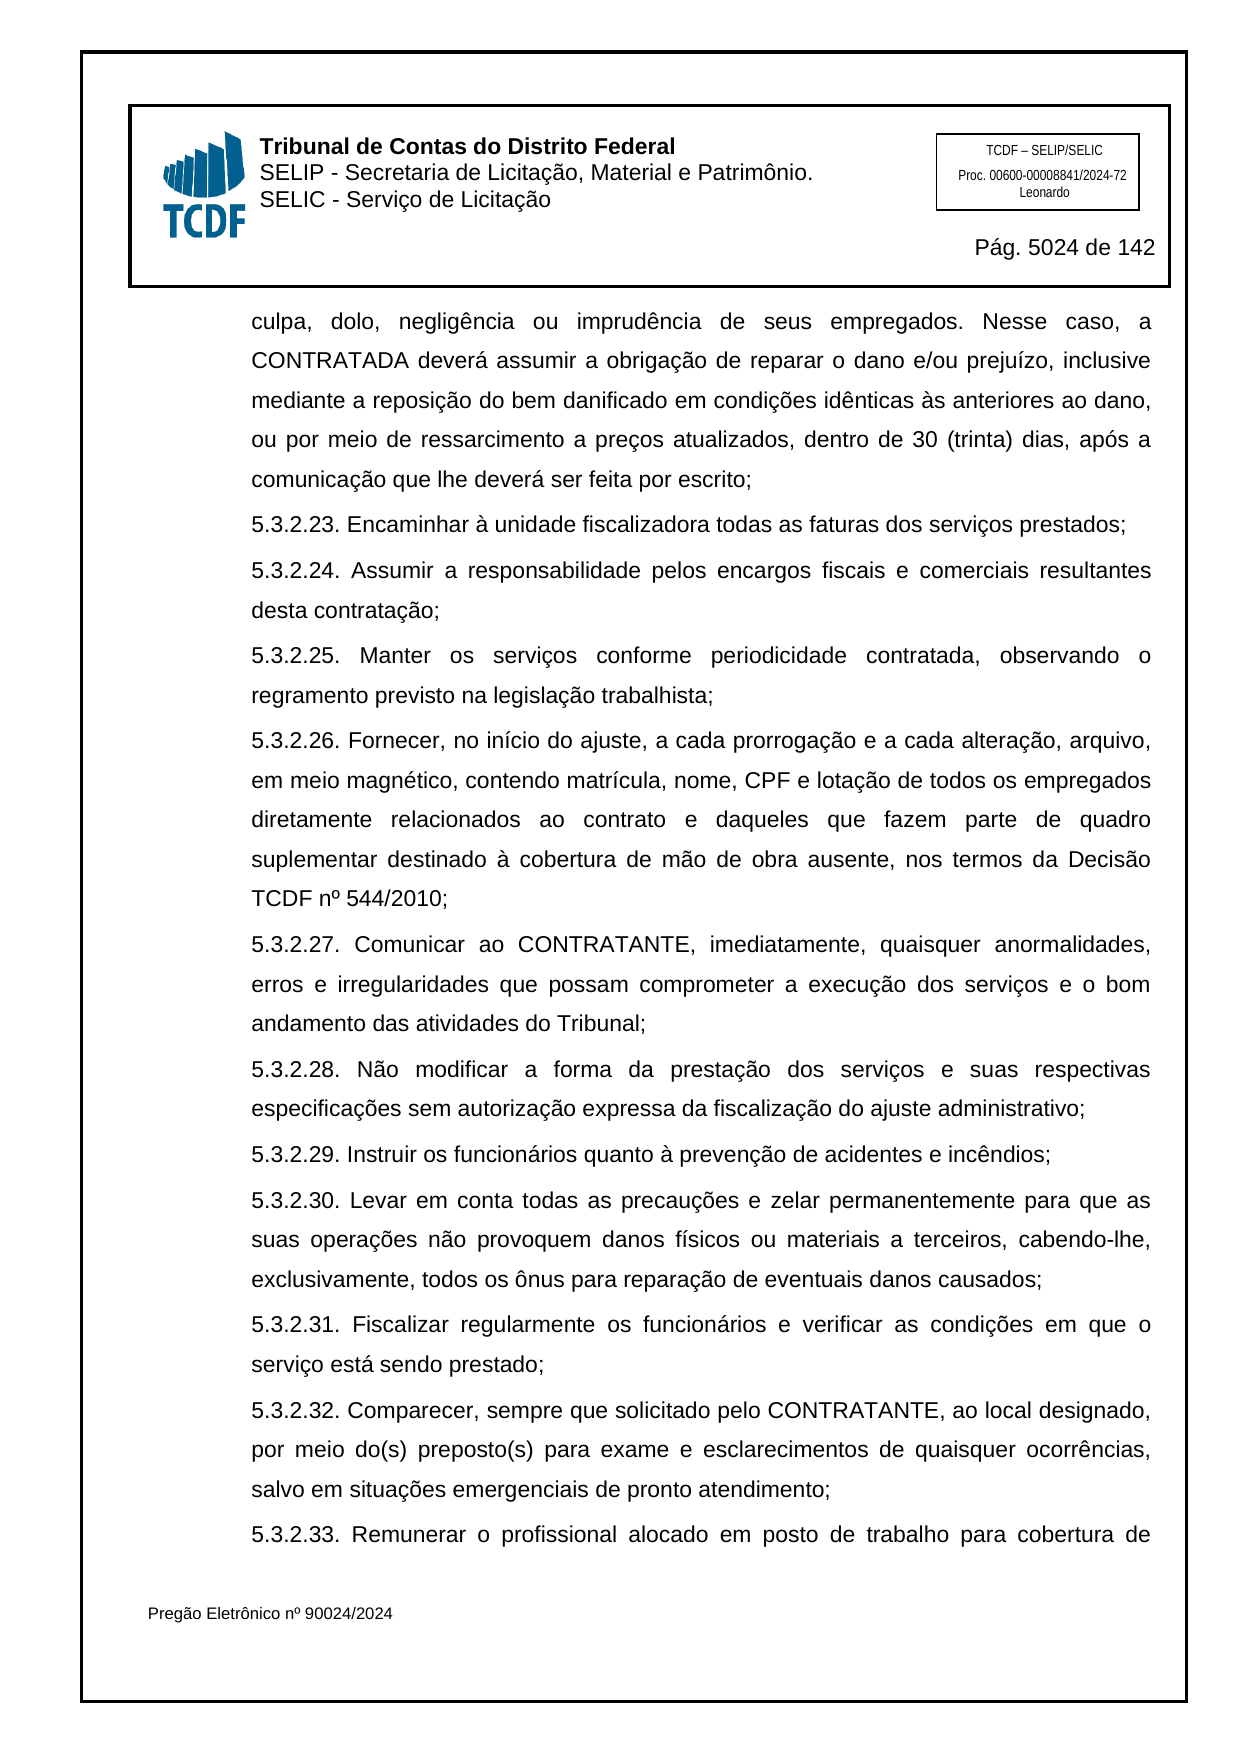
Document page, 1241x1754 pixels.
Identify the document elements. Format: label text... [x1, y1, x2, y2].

subtitle Comparecer, sempre que solicitado pelo CONTRATANTE, ao local designado, por meio do(s) preposto(s) para exame e esclarecimentos de quaisquer ocorrências, salvo em situações emergenciais de pronto atendimento; [251, 1397, 1152, 1502]
subtitle Fornecer, no início do ajuste, a cada prorrogação e a cada alteração, arquivo, em meio magnético, contendo matrícula, nome, CPF e lotação de todos os empregados diretamente relacionados ao contrato e daqueles que fazem parte de quadro suplementar destinado à cobertura de mão de obra ausente, nos termos da Decisão TCDF nº 544/2010; [251, 727, 1152, 912]
subtitle Encaminhar à unidade fiscalizadora todas as faturas dos serviços prestados; [251, 511, 1152, 538]
subtitle Instruir os funcionários quanto à prevenção de acidentes e incêndios; [251, 1141, 1152, 1167]
subtitle Não modificar a forma da prestação dos serviços e suas respectivas especificações sem autorização expressa da fiscalização do ajuste administrativo; [251, 1056, 1152, 1122]
picture [148, 128, 260, 240]
subtitle Manter os serviços conforme periodicidade contratada, observando o regramento previsto na legislação trabalhista; [251, 642, 1152, 708]
subtitle Comunicar ao CONTRATANTE, imediatamente, quaisquer anormalidades, erros e irregularidades que possam comprometer a execução dos serviços e o bom andamento das atividades do Tribunal; [251, 931, 1152, 1036]
subtitle Assumir a responsabilidade pelos encargos fiscais e comerciais resultantes desta contratação; [251, 557, 1152, 623]
subtitle Levar em conta todas as precauções e zelar permanentemente para que as suas operações não provoquem danos físicos ou materiais a terceiros, cabendo-lhe, exclusivamente, todos os ônus para reparação de eventuais danos causados; [251, 1187, 1152, 1292]
subtitle Fiscalizar regularmente os funcionários e verificar as condições em que o serviço está sendo prestado; [251, 1311, 1152, 1377]
